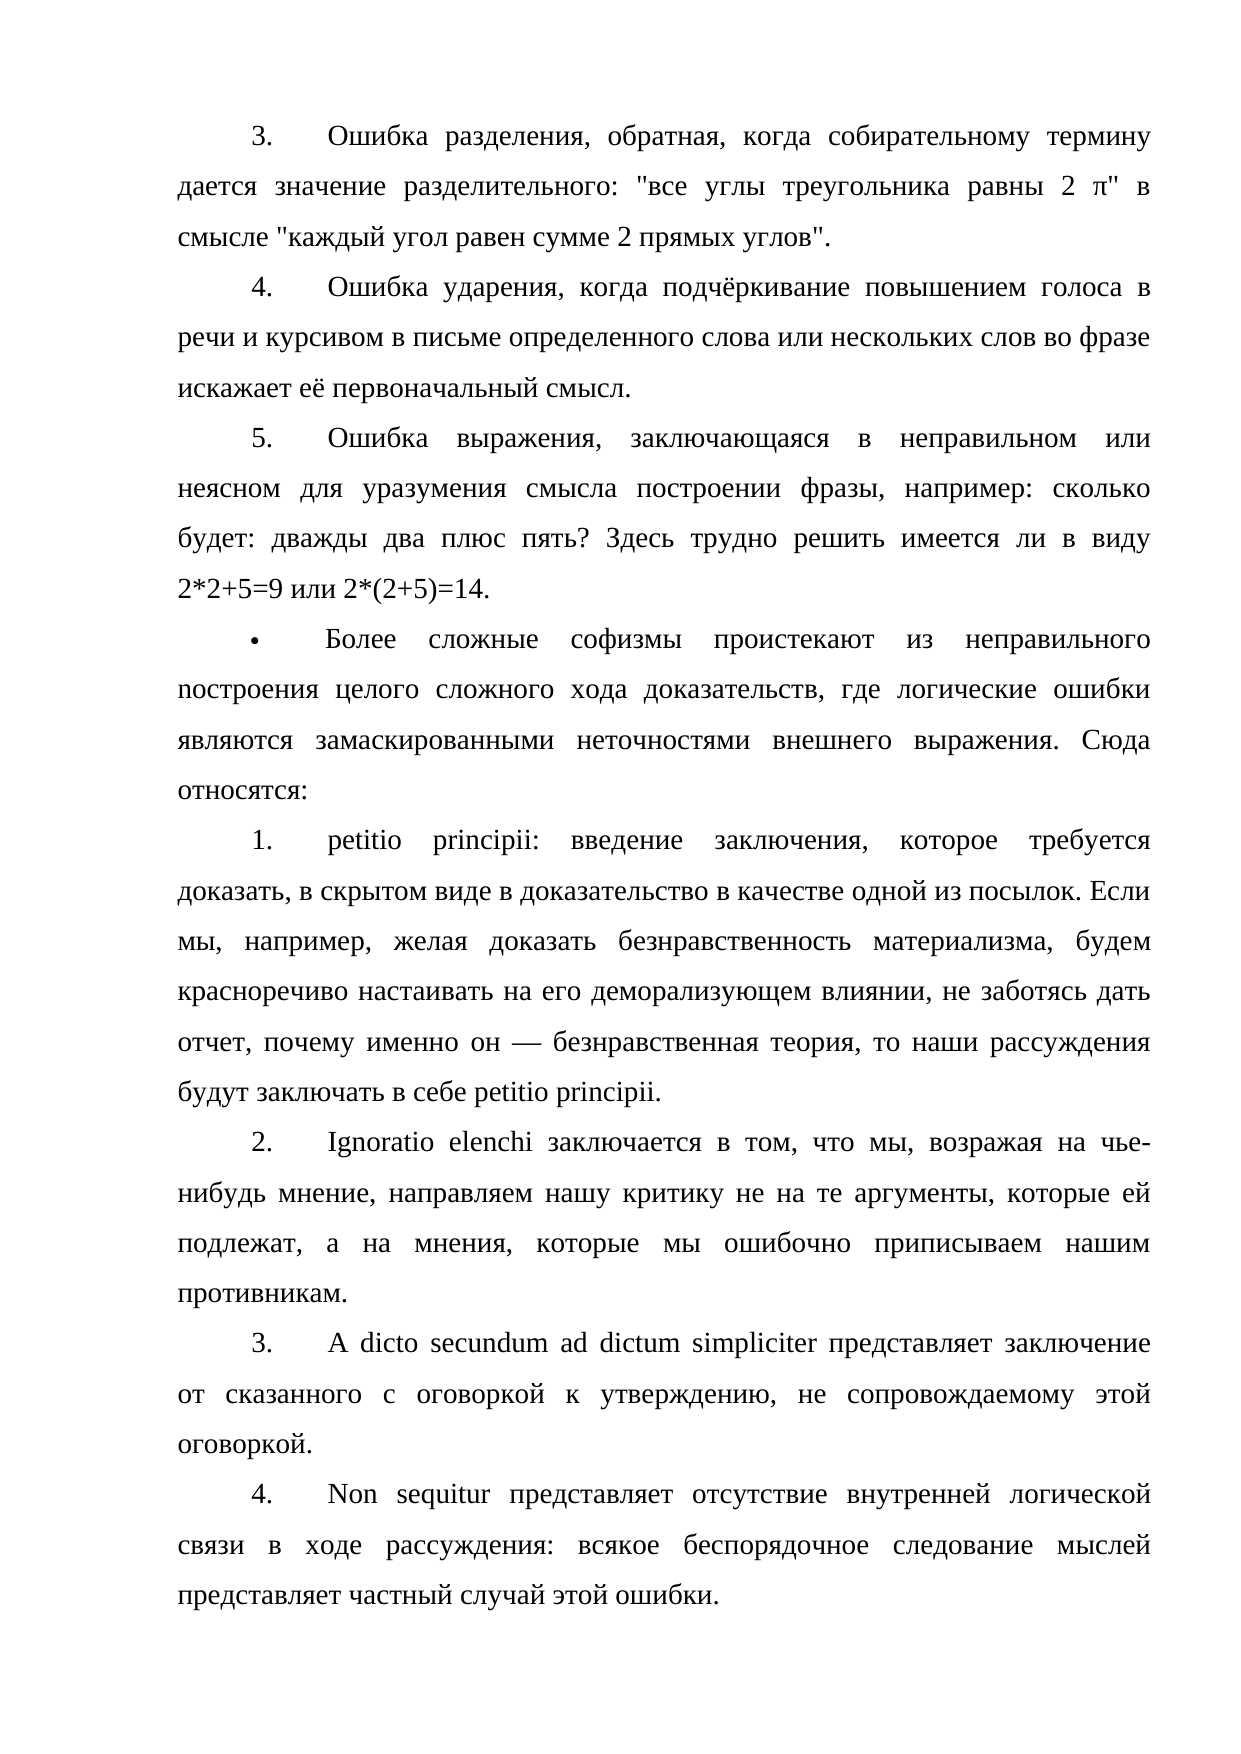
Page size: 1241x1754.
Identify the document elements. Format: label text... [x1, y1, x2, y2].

list Ошибка разделения, обратная, когда собирательному термину дается значение разделительного: "все углы треугольника равны 2 π" в смысле "каждый угол равен сумме 2 прямых углов". [177, 118, 1152, 252]
list Ignoratio elenchi заключается в том, что мы, возражая на чье-нибудь мнение, направляем нашу критику не на те аргументы, которые ей подлежат, а на мнения, которые мы ошибочно приписываем нашим противникам. [177, 1124, 1152, 1309]
list Ошибка выражения, заключающаяся в неправильном или неясном для уразумения смысла построении фразы, например: сколько будет: дважды два плюс пять? Здесь трудно решить имеется ли в виду 2*2+5=9 или 2*(2+5)=14. [177, 420, 1152, 604]
list Более сложные софизмы проистекают из неправильного noстроения целого сложного хода доказательств, где логические ошибки являются замаскированными неточностями внешнего выражения. Сюда относятся: [177, 621, 1152, 806]
list petitio principii: введение заключения, которое требуется доказать, в скрытом виде в доказательство в качестве одной из посылок. Если мы, например, желая доказать безнравственность материализма, будем красноречиво настаивать на его деморализующем влиянии, не заботясь дать отчет, почему именно он — безнравственная теория, то наши рассуждения будут заключать в себе petitio principii. [177, 822, 1152, 1108]
list Ошибка ударения, когда подчёркивание повышением голоса в речи и курсивом в письме определенного слова или нескольких слов во фразе искажает её первоначальный смысл. [177, 269, 1152, 403]
list Non sequitur представляет отсутствие внутренней логической связи в ходе рассуждения: всякое беспорядочное следование мыслей представляет частный случай этой ошибки. [177, 1477, 1152, 1611]
list A dicto secundum ad dictum simpliciter представляет заключение от сказанного с оговоркой к утверждению, не сопровождаемому этой оговоркой. [177, 1326, 1152, 1460]
